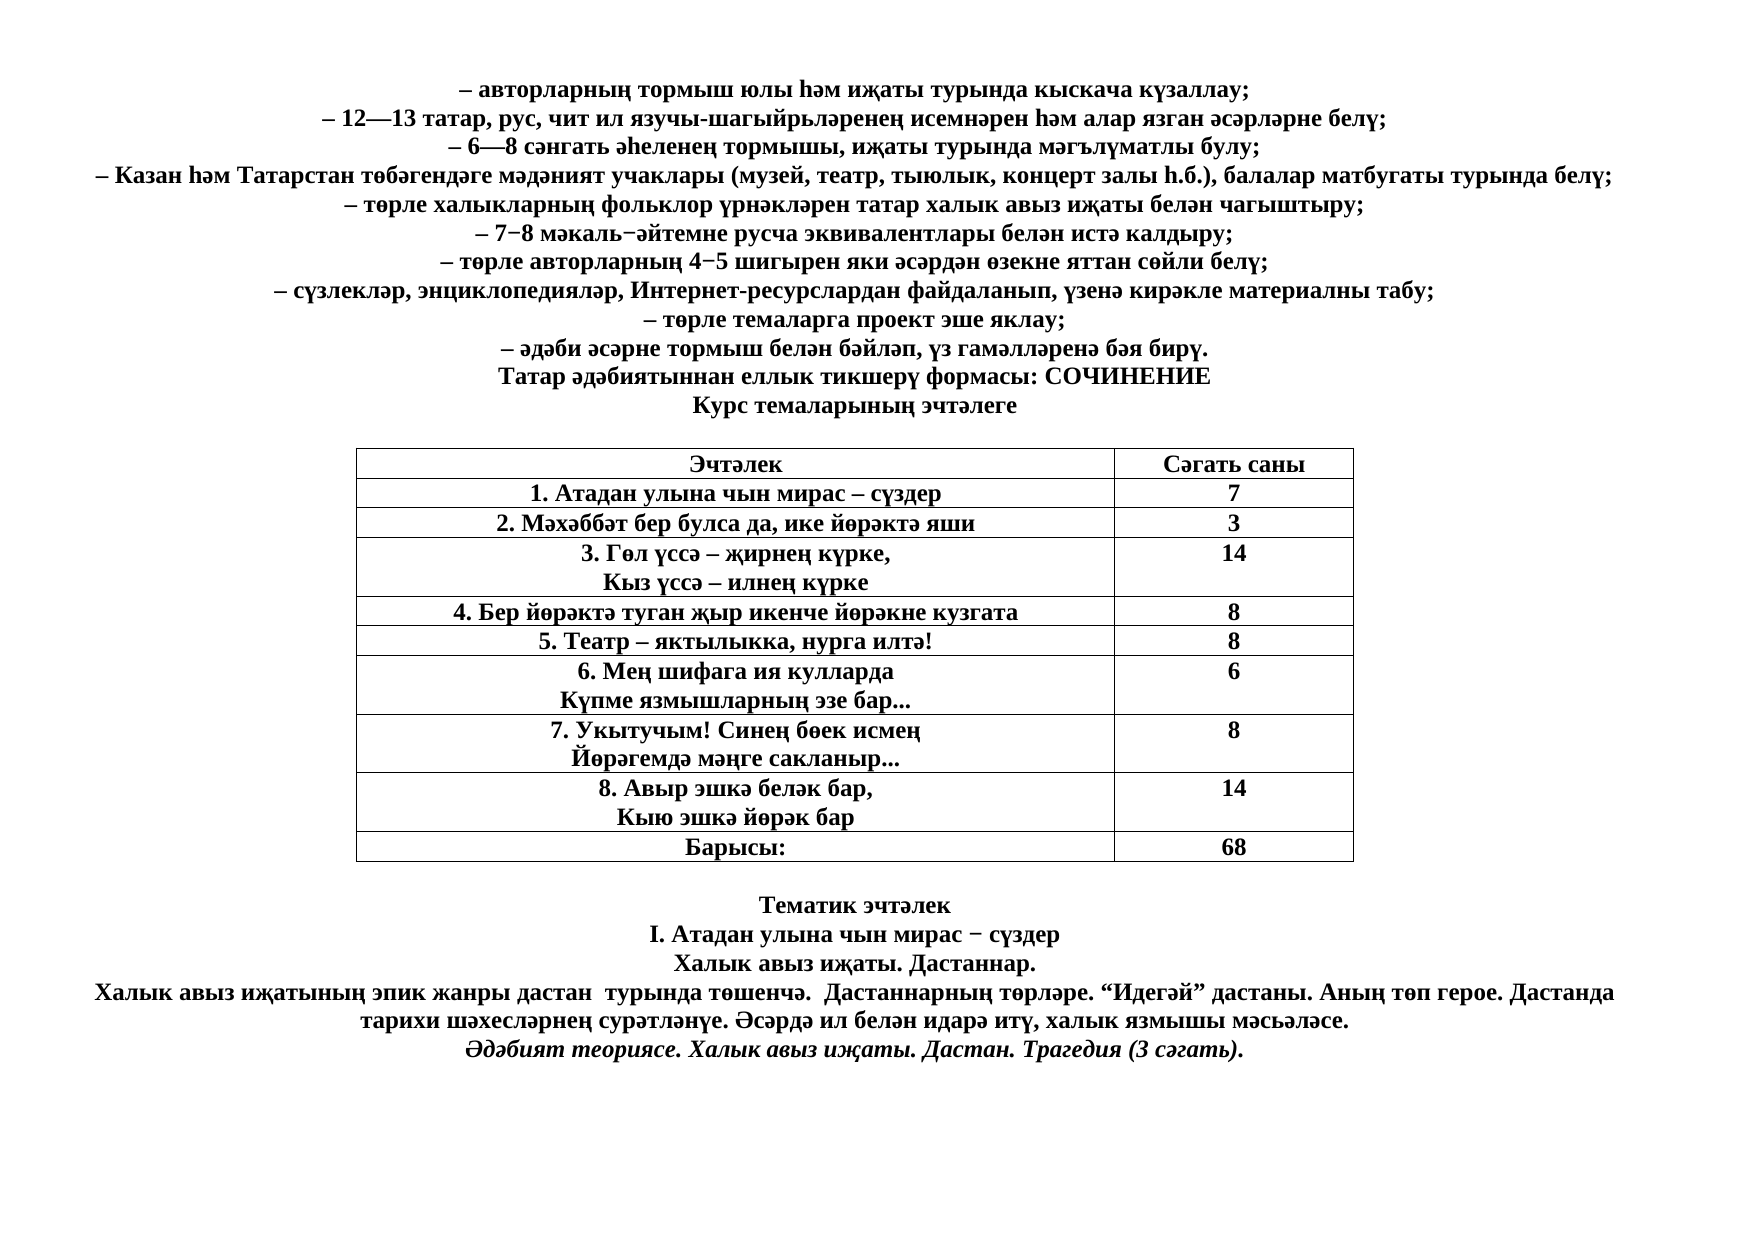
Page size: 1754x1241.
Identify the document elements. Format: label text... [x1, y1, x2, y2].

text – әдәби әсәрне тормыш белән бәйләп, үз гамәлләренә бәя бирү. [67, 333, 1643, 361]
text Курс темаларының эчтәлеге [67, 390, 1643, 419]
text Татар әдәбиятыннан еллык тикшерү формасы: СОЧИНЕНИЕ [67, 361, 1643, 390]
table_cell 6. Мең шифага ия кулларда Күпме язмышларның эзе бар... [357, 656, 1114, 714]
text – авторларның тормыш юлы һәм иҗаты турында кыскача күзаллау; [67, 74, 1643, 103]
table_cell 7. Укытучым! Синең бөек исмең Йөрәгемдә мәңге сакланыр... [357, 715, 1114, 772]
table_cell 2. Мәхәббәт бер булса да, ике йөрәктә яши [357, 508, 1114, 537]
text Әдәбият теориясе. Халык авыз иҗаты. Дастан. Трагедия (3 сәгать). [67, 1034, 1643, 1063]
table_cell 8 [1115, 715, 1353, 772]
table_cell 14 [1115, 538, 1353, 596]
text – 12—13 татар, рус, чит ил язучы-шагыйрьләренең исемнәрен һәм алар язган әсәрләрне белү; [67, 103, 1643, 131]
table_cell 3 [1115, 508, 1353, 537]
table_cell 68 [1115, 832, 1353, 861]
table_cell 3. Гөл үссә – җирнең күрке, Кыз үссә – илнең күрке [357, 538, 1114, 596]
table_cell 7 [1115, 479, 1353, 507]
text – 7−8 мәкаль−әйтемне русча эквивалентлары белән истә калдыру; [67, 218, 1643, 246]
text – 6—8 сәнгать әһеленең тормышы, иҗаты турында мәгълүматлы булу; [67, 131, 1643, 160]
table_cell 1. Атадан улына чын мирас – сүздер [357, 479, 1114, 507]
table_cell 6 [1115, 656, 1353, 714]
text – сүзлекләр, энциклопедияләр, Интернет-ресурслардан файдаланып, үзенә кирәкле материалны табу; [67, 275, 1643, 304]
table_cell 8. Авыр эшкә беләк бар, Кыю эшкә йөрәк бар [357, 773, 1114, 831]
table_cell 8 [1115, 597, 1353, 625]
table_header Эчтәлек [357, 449, 1114, 477]
table_header Сәгать саны [1115, 449, 1353, 477]
table_cell Барысы: [357, 832, 1114, 861]
text I. Атадан улына чын мирас − сүздер [67, 919, 1643, 948]
text Тематик эчтәлек [67, 890, 1643, 919]
text – төрле халыкларның фольклор үрнәкләрен татар халык авыз иҗаты белән чагыштыру; [67, 189, 1643, 218]
table_cell 5. Театр – яктылыкка, нурга илтә! [357, 626, 1114, 655]
text – төрле авторларның 4−5 шигырен яки әсәрдән өзекне яттан сөйли белү; [67, 246, 1643, 275]
table_cell 4. Бер йөрәктә туган җыр икенче йөрәкне кузгата [357, 597, 1114, 625]
text – төрле темаларга проект эше яклау; [67, 304, 1643, 333]
text – Казан һәм Татарстан төбәгендәге мәдәният учаклары (музей, театр, тыюлык, концерт залы һ.б.), балалар матбугаты турында белү; [67, 160, 1643, 189]
text Халык авыз иҗаты. Дастаннар. [67, 948, 1643, 977]
text Халык авыз иҗатының эпик жанры дастан турында төшенчә. Дастаннарның төрләре. “Идегәй” дастаны. Аның төп герое. Дастанда тарихи шәхесләрнең сурәтләнүе. Әсәрдә ил белән идарә итү, халык язмышы мәсьәләсе. [67, 977, 1643, 1034]
table_cell 14 [1115, 773, 1353, 831]
table_cell 8 [1115, 626, 1353, 655]
